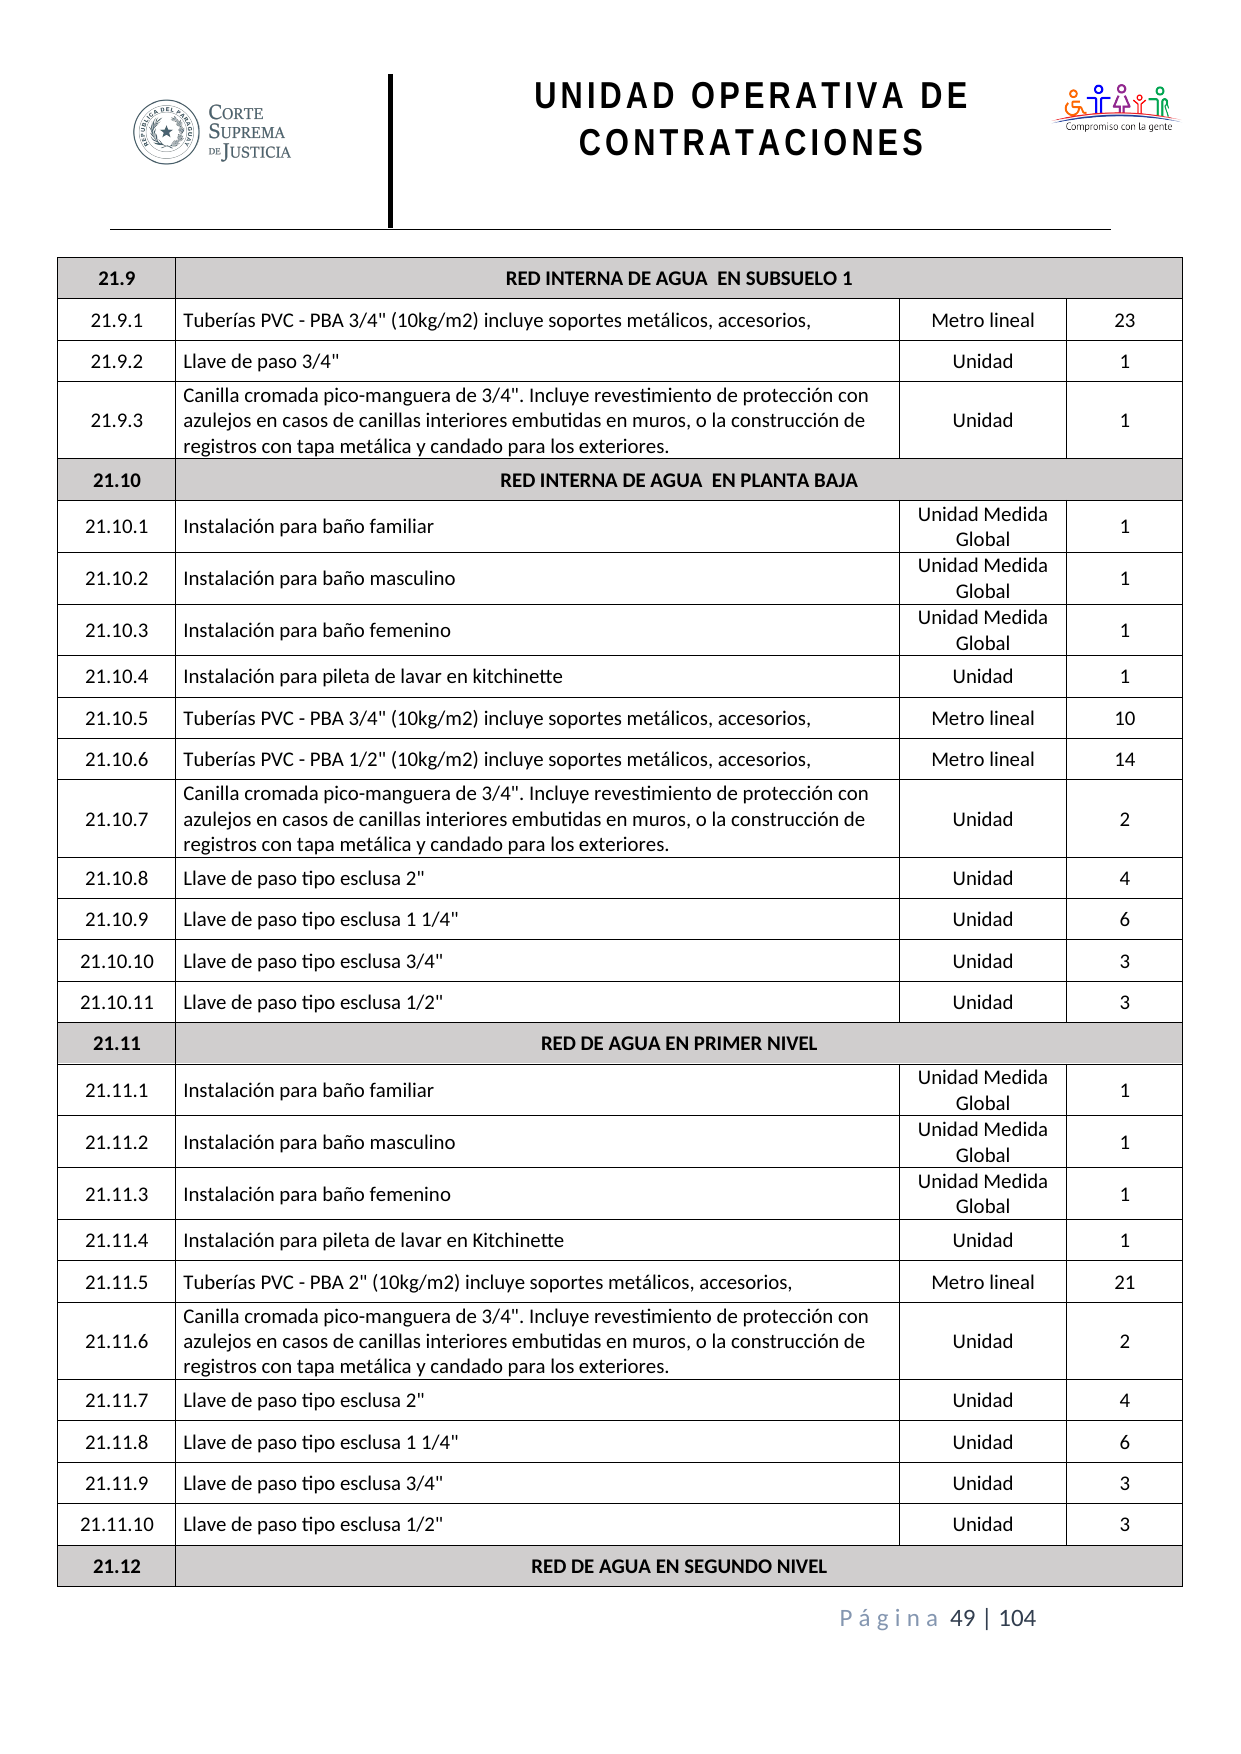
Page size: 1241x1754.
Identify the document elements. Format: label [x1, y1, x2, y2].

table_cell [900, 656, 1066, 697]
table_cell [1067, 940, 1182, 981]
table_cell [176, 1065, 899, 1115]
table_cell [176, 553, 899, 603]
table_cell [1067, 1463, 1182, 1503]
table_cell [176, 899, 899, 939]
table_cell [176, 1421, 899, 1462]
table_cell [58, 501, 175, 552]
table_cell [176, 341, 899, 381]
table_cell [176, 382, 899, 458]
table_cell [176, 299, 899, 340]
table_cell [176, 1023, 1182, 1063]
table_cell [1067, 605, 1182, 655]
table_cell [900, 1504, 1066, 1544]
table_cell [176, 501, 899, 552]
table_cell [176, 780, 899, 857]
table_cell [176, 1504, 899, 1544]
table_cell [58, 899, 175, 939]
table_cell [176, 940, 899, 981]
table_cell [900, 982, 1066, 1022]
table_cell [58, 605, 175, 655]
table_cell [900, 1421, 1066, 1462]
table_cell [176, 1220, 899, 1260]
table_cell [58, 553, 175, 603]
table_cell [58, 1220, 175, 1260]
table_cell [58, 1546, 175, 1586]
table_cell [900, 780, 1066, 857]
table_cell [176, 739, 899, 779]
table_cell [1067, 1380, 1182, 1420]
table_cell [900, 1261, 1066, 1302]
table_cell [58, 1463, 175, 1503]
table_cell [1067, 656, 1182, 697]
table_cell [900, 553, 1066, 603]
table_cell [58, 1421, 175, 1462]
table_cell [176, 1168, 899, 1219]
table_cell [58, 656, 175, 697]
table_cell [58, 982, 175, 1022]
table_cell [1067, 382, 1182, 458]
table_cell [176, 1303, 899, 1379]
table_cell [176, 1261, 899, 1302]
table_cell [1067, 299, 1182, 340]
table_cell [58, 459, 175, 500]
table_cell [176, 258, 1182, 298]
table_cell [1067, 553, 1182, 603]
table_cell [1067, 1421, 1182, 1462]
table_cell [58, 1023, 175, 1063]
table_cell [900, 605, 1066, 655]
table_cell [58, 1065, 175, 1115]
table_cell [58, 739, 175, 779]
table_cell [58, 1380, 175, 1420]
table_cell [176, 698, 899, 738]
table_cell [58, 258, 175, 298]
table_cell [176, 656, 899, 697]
picture [117, 73, 310, 191]
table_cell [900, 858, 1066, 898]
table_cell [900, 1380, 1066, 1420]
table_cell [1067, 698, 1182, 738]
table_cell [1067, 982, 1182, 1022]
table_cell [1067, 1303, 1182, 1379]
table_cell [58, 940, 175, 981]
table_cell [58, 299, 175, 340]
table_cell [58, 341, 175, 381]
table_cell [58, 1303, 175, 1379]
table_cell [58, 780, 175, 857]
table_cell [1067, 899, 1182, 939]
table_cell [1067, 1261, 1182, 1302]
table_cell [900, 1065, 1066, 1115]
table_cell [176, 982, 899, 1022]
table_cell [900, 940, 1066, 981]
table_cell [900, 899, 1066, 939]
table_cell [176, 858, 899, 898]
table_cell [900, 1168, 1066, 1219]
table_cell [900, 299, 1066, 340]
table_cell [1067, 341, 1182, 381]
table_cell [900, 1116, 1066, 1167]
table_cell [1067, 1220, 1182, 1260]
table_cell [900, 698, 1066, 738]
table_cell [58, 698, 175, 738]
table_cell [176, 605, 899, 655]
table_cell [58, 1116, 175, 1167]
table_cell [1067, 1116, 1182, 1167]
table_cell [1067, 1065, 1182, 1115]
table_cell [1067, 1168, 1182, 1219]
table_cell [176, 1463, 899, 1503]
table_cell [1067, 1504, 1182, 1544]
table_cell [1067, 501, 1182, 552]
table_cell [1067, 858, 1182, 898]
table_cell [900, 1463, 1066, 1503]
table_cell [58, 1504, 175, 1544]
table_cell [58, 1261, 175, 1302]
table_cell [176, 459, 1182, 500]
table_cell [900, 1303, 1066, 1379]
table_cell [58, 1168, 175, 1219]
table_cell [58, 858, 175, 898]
picture [1050, 81, 1183, 132]
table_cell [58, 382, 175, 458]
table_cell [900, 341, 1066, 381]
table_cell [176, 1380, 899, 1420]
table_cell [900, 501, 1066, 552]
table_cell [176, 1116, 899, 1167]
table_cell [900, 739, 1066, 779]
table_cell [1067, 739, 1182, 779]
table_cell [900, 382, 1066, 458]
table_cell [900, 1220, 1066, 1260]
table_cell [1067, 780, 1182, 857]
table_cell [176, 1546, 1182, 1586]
